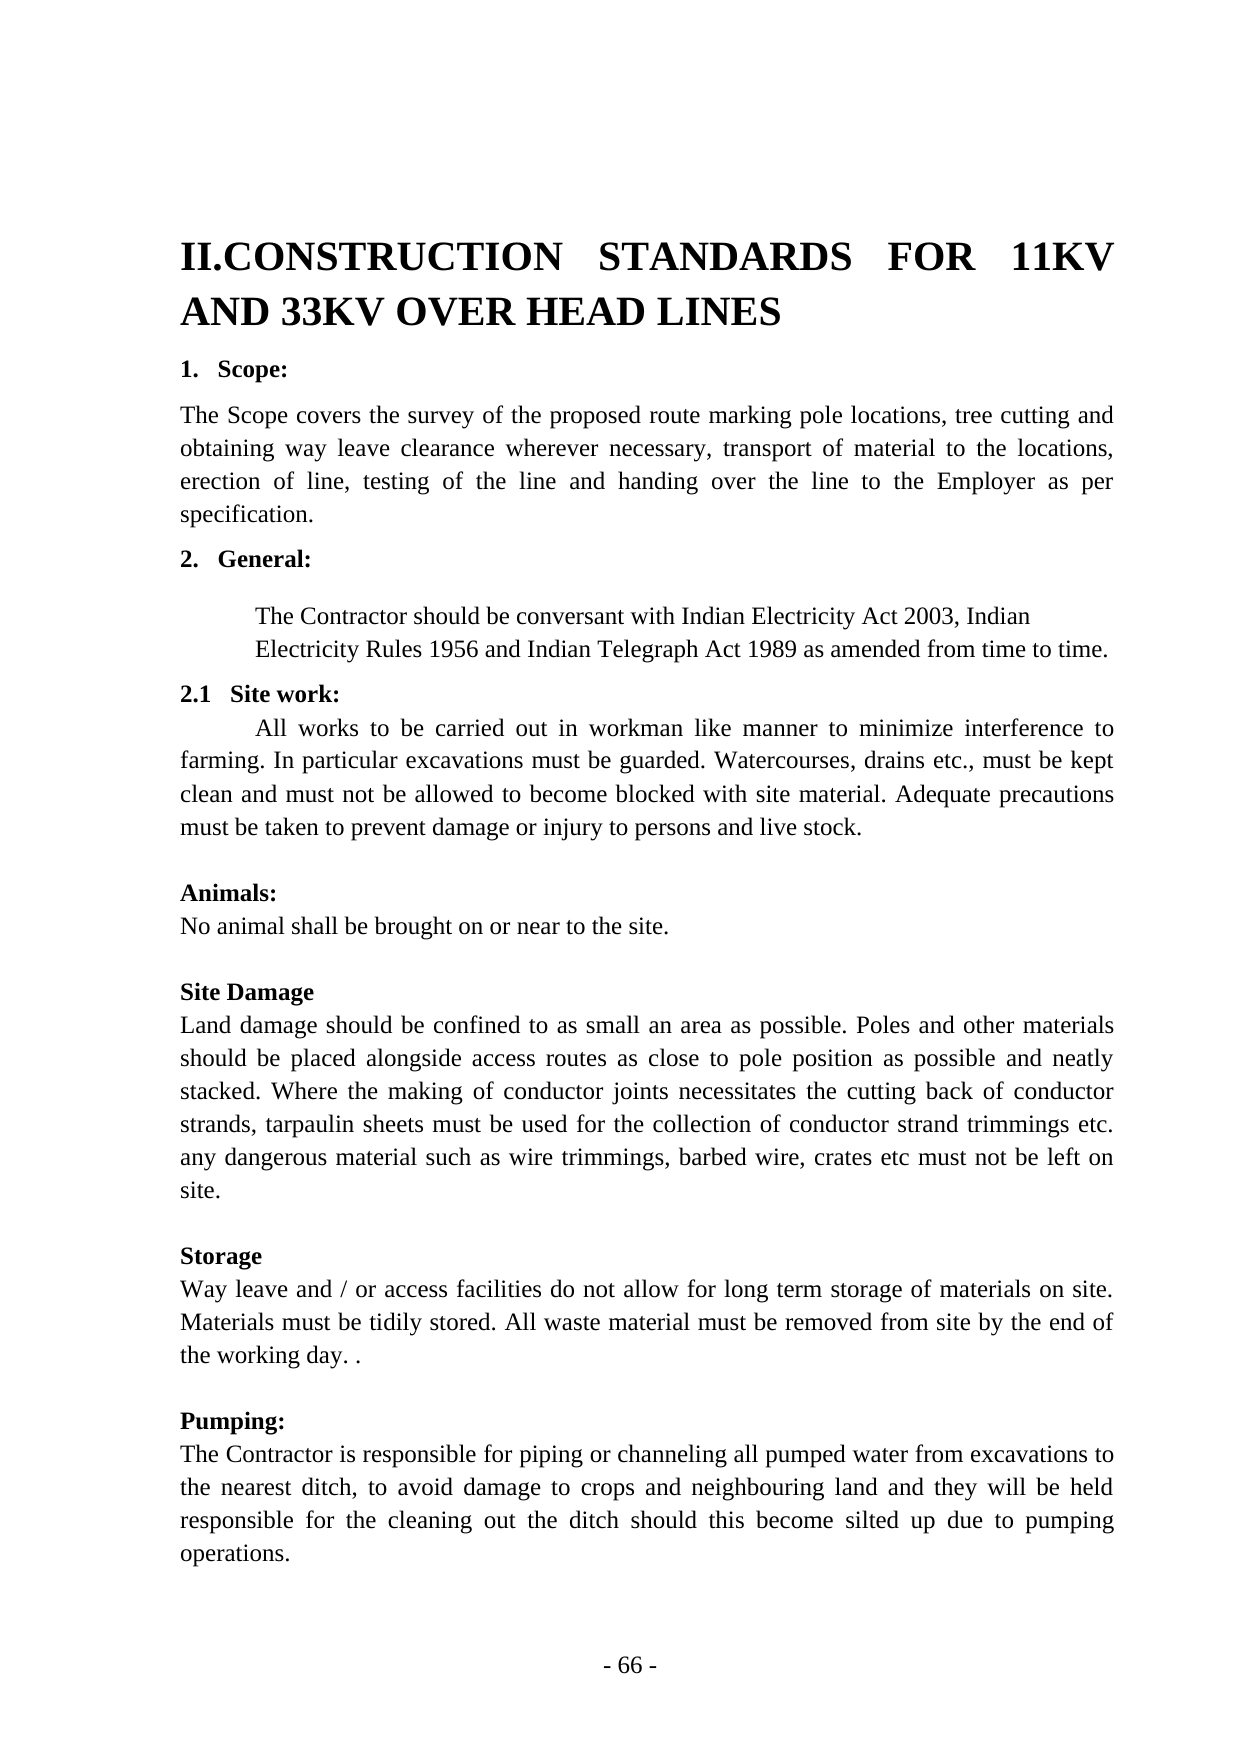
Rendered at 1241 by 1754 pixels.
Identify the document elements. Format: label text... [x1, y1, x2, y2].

text Land damage should be confined to as small an area as possible. Poles and other materials should be placed alongside access routes as close to pole position as possible and neatly stacked. Where the making of conductor joints necessitates the cutting back of conductor strands, tarpaulin sheets must be used for the collection of conductor strand trimmings etc. any dangerous material such as wire trimmings, barbed wire, crates etc must not be left on site. [180, 1010, 1115, 1204]
list Site Damage [180, 977, 1115, 1006]
list Pumping: [180, 1406, 1115, 1435]
text The Contractor is responsible for piping or channeling all pumped water from excavations to the nearest ditch, to avoid damage to crops and neighbouring land and they will be held responsible for the cleaning out the ditch should this become silted up due to pumping operations. [180, 1439, 1115, 1567]
text All works to be carried out in workman like manner to minimize interference to farming. In particular excavations must be guarded. Watercourses, drains etc., must be kept clean and must not be allowed to become blocked with site material. Adequate precautions must be taken to prevent damage or injury to persons and live stock. [180, 713, 1115, 840]
list Animals: [180, 878, 1115, 906]
text No animal shall be brought on or near to the site. [180, 911, 1115, 939]
text The Contractor should be conversant with Indian Electricity Act 2003, Indian Electricity Rules 1956 and Indian Telegraph Act 1989 as amended from time to time. [255, 601, 1115, 663]
text The Scope covers the survey of the proposed route marking pole locations, tree cutting and obtaining way leave clearance wherever necessary, transport of material to the locations, erection of line, testing of the line and handing over the line to the Employer as per specification. [180, 400, 1115, 528]
subtitle II.CONSTRUCTION STANDARDS FOR 11KV AND 33KV OVER HEAD LINES [180, 232, 1115, 335]
text 2.1 Site work: [180, 679, 1115, 708]
list Storage [180, 1241, 1115, 1270]
text 2. General: [180, 544, 1115, 573]
text 1. Scope: [180, 354, 1115, 383]
text Way leave and / or access facilities do not allow for long term storage of materials on site. Materials must be tidily stored. All waste material must be removed from site by the end of the working day. . [180, 1274, 1115, 1369]
